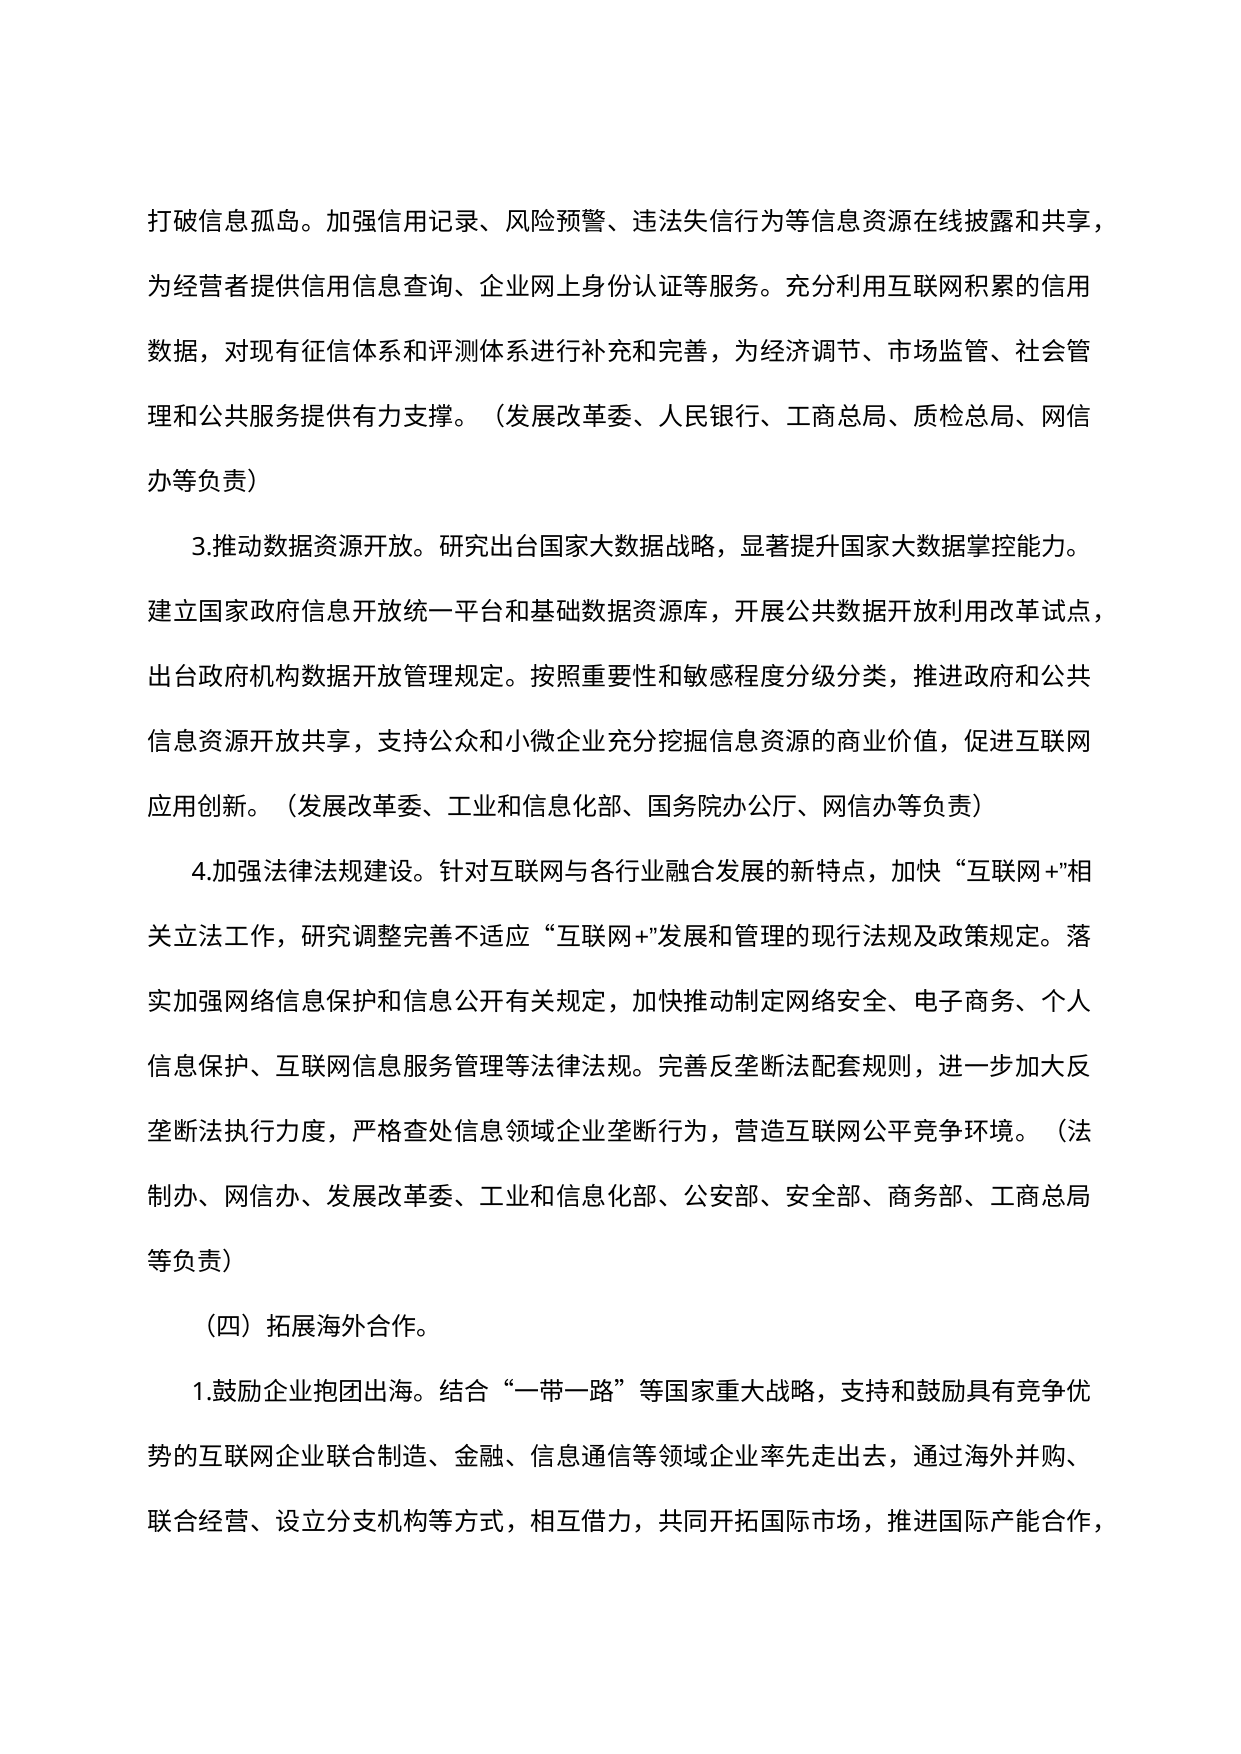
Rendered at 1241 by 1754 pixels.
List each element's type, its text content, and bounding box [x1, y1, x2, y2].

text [148, 1357, 1092, 1552]
text （四）拓展海外合作。 [148, 1292, 1092, 1357]
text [148, 187, 1092, 512]
text 3.推动数据资源开放。研究出台国家大数据战略，显著提升国家大数据掌控能力。建立国家政府信息开放统一平台和基础数据资源库，开展公共数据开放利用改革试点，出台政府机构数据开放管理规定。按照重要性和敏感程度分级分类，推进政府和公共信息资源开放共享，支持公众和小微企业充分挖掘信息资源的商业价值，促进互联网应用创新。（发展改革委、工业和信息化部、国务院办公厅、网信办等负责） [148, 512, 1092, 837]
text 4.加强法律法规建设。针对互联网与各行业融合发展的新特点，加快“互联网+”相关立法工作，研究调整完善不适应“互联网+”发展和管理的现行法规及政策规定。落实加强网络信息保护和信息公开有关规定，加快推动制定网络安全、电子商务、个人信息保护、互联网信息服务管理等法律法规。完善反垄断法配套规则，进一步加大反垄断法执行力度，严格查处信息领域企业垄断行为，营造互联网公平竞争环境。（法制办、网信办、发展改革委、工业和信息化部、公安部、安全部、商务部、工商总局等负责） [148, 837, 1092, 1292]
